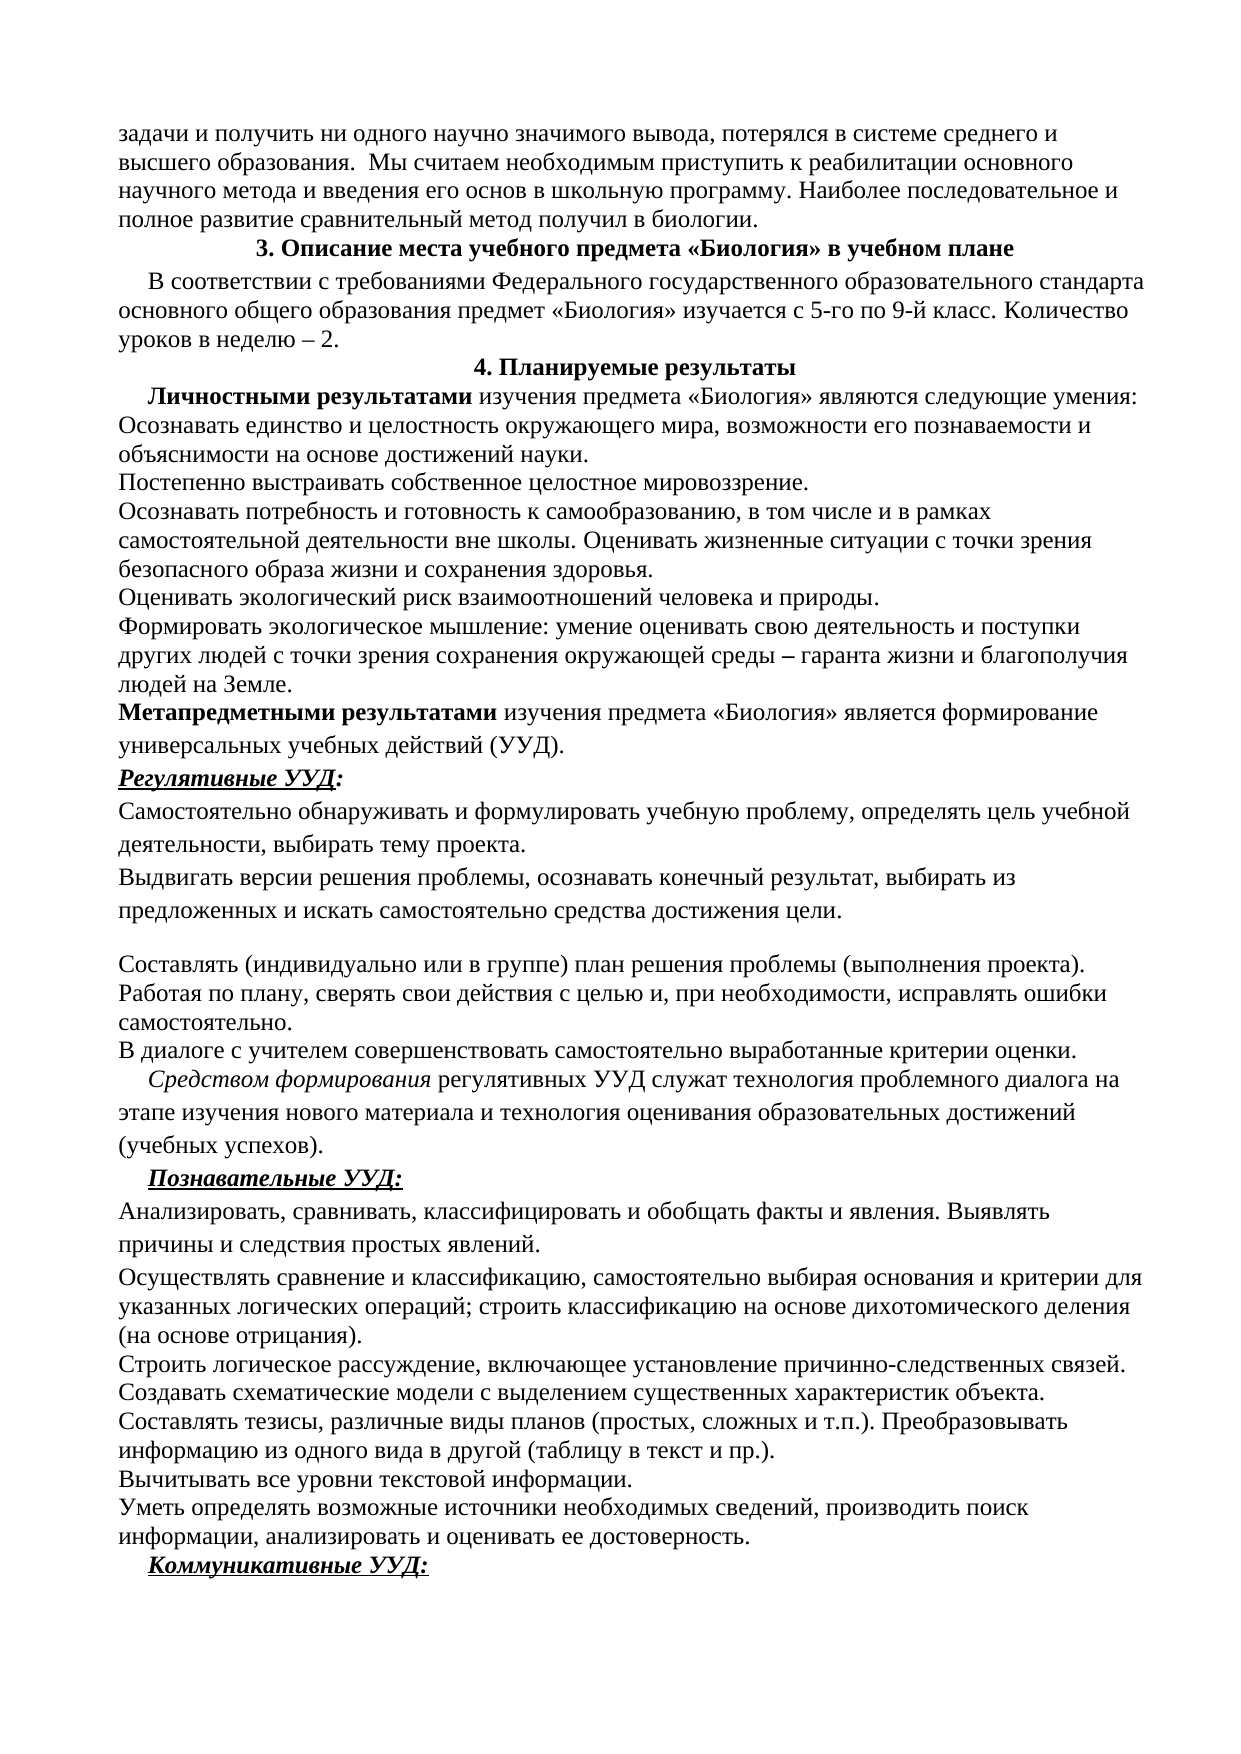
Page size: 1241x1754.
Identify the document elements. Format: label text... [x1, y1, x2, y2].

text Регулятивные УУД: [118, 763, 1152, 792]
text Коммуникативные УУД: [118, 1550, 1152, 1579]
text Работая по плану, сверять свои действия с целью и, при необходимости, исправлять ошибки самостоятельно. [118, 978, 1152, 1036]
text Оценивать экологический риск взаимоотношений человека и природы. [118, 582, 1152, 611]
text 4. Планируемые результаты [118, 352, 1152, 381]
text Осознавать единство и целостность окружающего мира, возможности его познаваемости и объяснимости на основе достижений науки. [118, 410, 1152, 467]
text 3. Описание места учебного предмета «Биология» в учебном плане [118, 233, 1152, 262]
text Постепенно выстраивать собственное целостное мировоззрение. [118, 467, 1152, 496]
text Уметь определять возможные источники необходимых сведений, производить поиск информации, анализировать и оценивать ее достоверность. [118, 1492, 1152, 1550]
text Составлять тезисы, различные виды планов (простых, сложных и т.п.). Преобразовывать информацию из одного вида в другой (таблицу в текст и пр.). [118, 1406, 1152, 1464]
text Строить логическое рассуждение, включающее установление причинно-следственных связей. [118, 1349, 1152, 1377]
text В диалоге с учителем совершенствовать самостоятельно выработанные критерии оценки. [118, 1036, 1152, 1064]
text Личностными результатами изучения предмета «Биология» являются следующие умения: [118, 381, 1152, 410]
text Выдвигать версии решения проблемы, осознавать конечный результат, выбирать из предложенных и искать самостоятельно средства достижения цели. [118, 862, 1152, 924]
text Метапредметными результатами изучения предмета «Биология» является формирование универсальных учебных действий (УУД). [118, 697, 1152, 759]
text Средством формирования регулятивных УУД служат технология проблемного диалога на этапе изучения нового материала и технология оценивания образовательных достижений (учебных успехов). [118, 1064, 1152, 1159]
text Познавательные УУД: [118, 1163, 1152, 1192]
text Вычитывать все уровни текстовой информации. [118, 1464, 1152, 1492]
text Создавать схематические модели с выделением существенных характеристик объекта. [118, 1377, 1152, 1406]
text Осуществлять сравнение и классификацию, самостоятельно выбирая основания и критерии для указанных логических операций; строить классификацию на основе дихотомического деления (на основе отрицания). [118, 1262, 1152, 1349]
text В соответствии с требованиями Федерального государственного образовательного стандарта основного общего образования предмет «Биология» изучается с 5-го по 9-й класс. Количество уроков в неделю – 2. [118, 266, 1152, 352]
text Формировать экологическое мышление: умение оценивать свою деятельность и поступки других людей с точки зрения сохранения окружающей среды – гаранта жизни и благополучия людей на Земле. [118, 611, 1152, 697]
text Составлять (индивидуально или в группе) план решения проблемы (выполнения проекта). [118, 949, 1152, 978]
text Осознавать потребность и готовность к самообразованию, в том числе и в рамках самостоятельной деятельности вне школы. Оценивать жизненные ситуации с точки зрения безопасного образа жизни и сохранения здоровья. [118, 496, 1152, 582]
text Анализировать, сравнивать, классифицировать и обобщать факты и явления. Выявлять причины и следствия простых явлений. [118, 1196, 1152, 1258]
text Самостоятельно обнаруживать и формулировать учебную проблему, определять цель учебной деятельности, выбирать тему проекта. [118, 796, 1152, 858]
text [118, 118, 1152, 233]
